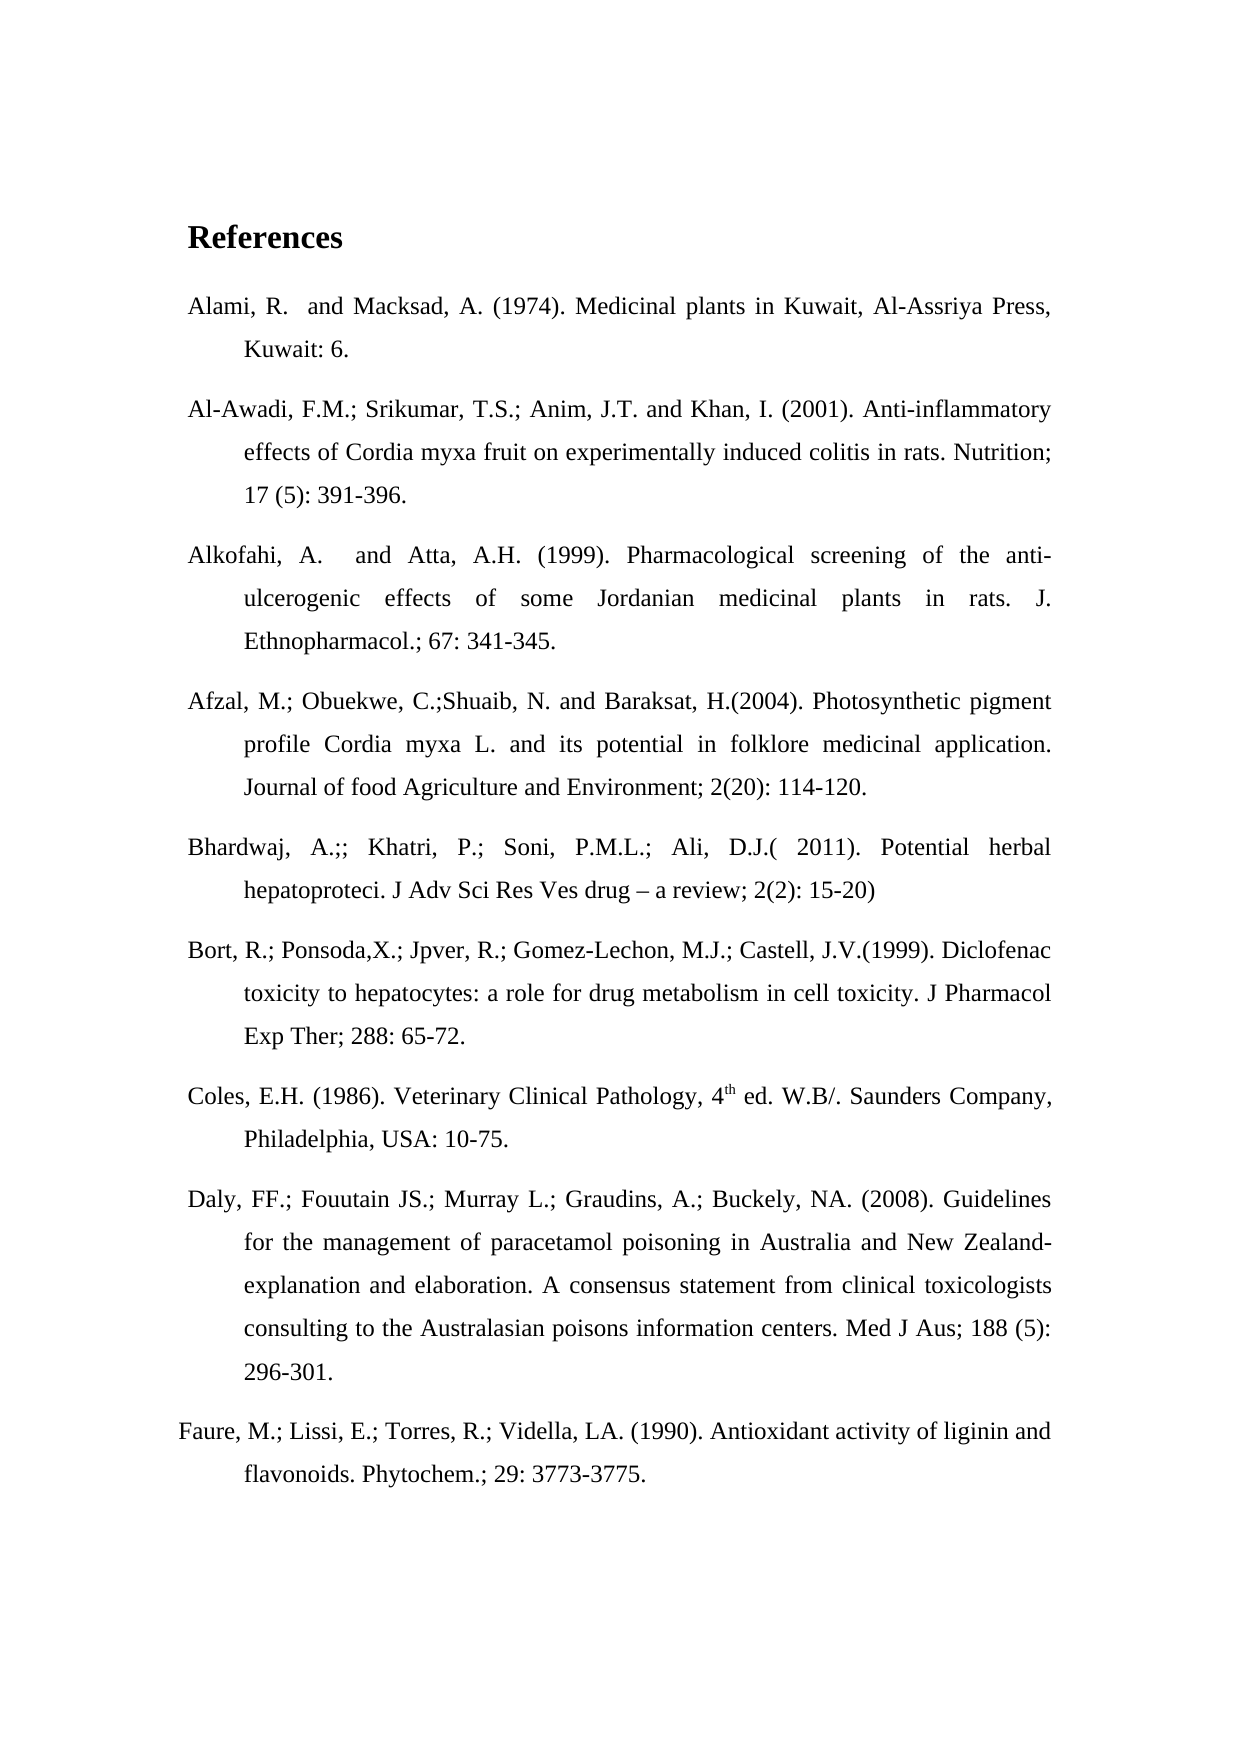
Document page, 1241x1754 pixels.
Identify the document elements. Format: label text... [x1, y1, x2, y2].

text Bort, R.; Ponsoda,X.; Jpver, R.; Gomez-Lechon, M.J.; Castell, J.V.(1999). Diclofenac toxicity to hepatocytes: a role for drug metabolism in cell toxicity. J Pharmacol Exp Ther; 288: 65-72. [187, 935, 1053, 1050]
text Al-Awadi, F.M.; Srikumar, T.S.; Anim, J.T. and Khan, I. (2001). Anti-inflammatory effects of Cordia myxa fruit on experimentally induced colitis in rats. Nutrition; 17 (5): 391-396. [187, 394, 1053, 509]
text Daly, FF.; Fouutain JS.; Murray L.; Graudins, A.; Buckely, NA. (2008). Guidelines for the management of paracetamol poisoning in Australia and New Zealand- explanation and elaboration. A consensus statement from clinical toxicologists consulting to the Australasian poisons information centers. Med J Aus; 188 (5): 296-301. [187, 1184, 1053, 1385]
text References [187, 217, 1053, 255]
text Bhardwaj, A.;; Khatri, P.; Soni, P.M.L.; Ali, D.J.( 2011). Potential herbal hepatoproteci. J Adv Sci Res Ves drug – a review; 2(2): 15-20) [187, 832, 1053, 904]
text Faure, M.; Lissi, E.; Torres, R.; Vidella, LA. (1990). Antioxidant activity of liginin and flavonoids. Phytochem.; 29: 3773-3775. [178, 1416, 1053, 1488]
text Afzal, M.; Obuekwe, C.;Shuaib, N. and Baraksat, H.(2004). Photosynthetic pigment profile Cordia myxa L. and its potential in folklore medicinal application. Journal of food Agriculture and Environment; 2(20): 114-120. [187, 686, 1053, 801]
text Coles, E.H. (1986). Veterinary Clinical Pathology, 4th ed. W.B/. Saunders Company, Philadelphia, USA: 10-75. [187, 1081, 1053, 1153]
text Alkofahi, A. and Atta, A.H. (1999). Pharmacological screening of the anti- ulcerogenic effects of some Jordanian medicinal plants in rats. J. Ethnopharmacol.; 67: 341-345. [187, 540, 1053, 655]
text Alami, R. and Macksad, A. (1974). Medicinal plants in Kuwait, Al-Assriya Press, Kuwait: 6. [187, 291, 1053, 363]
